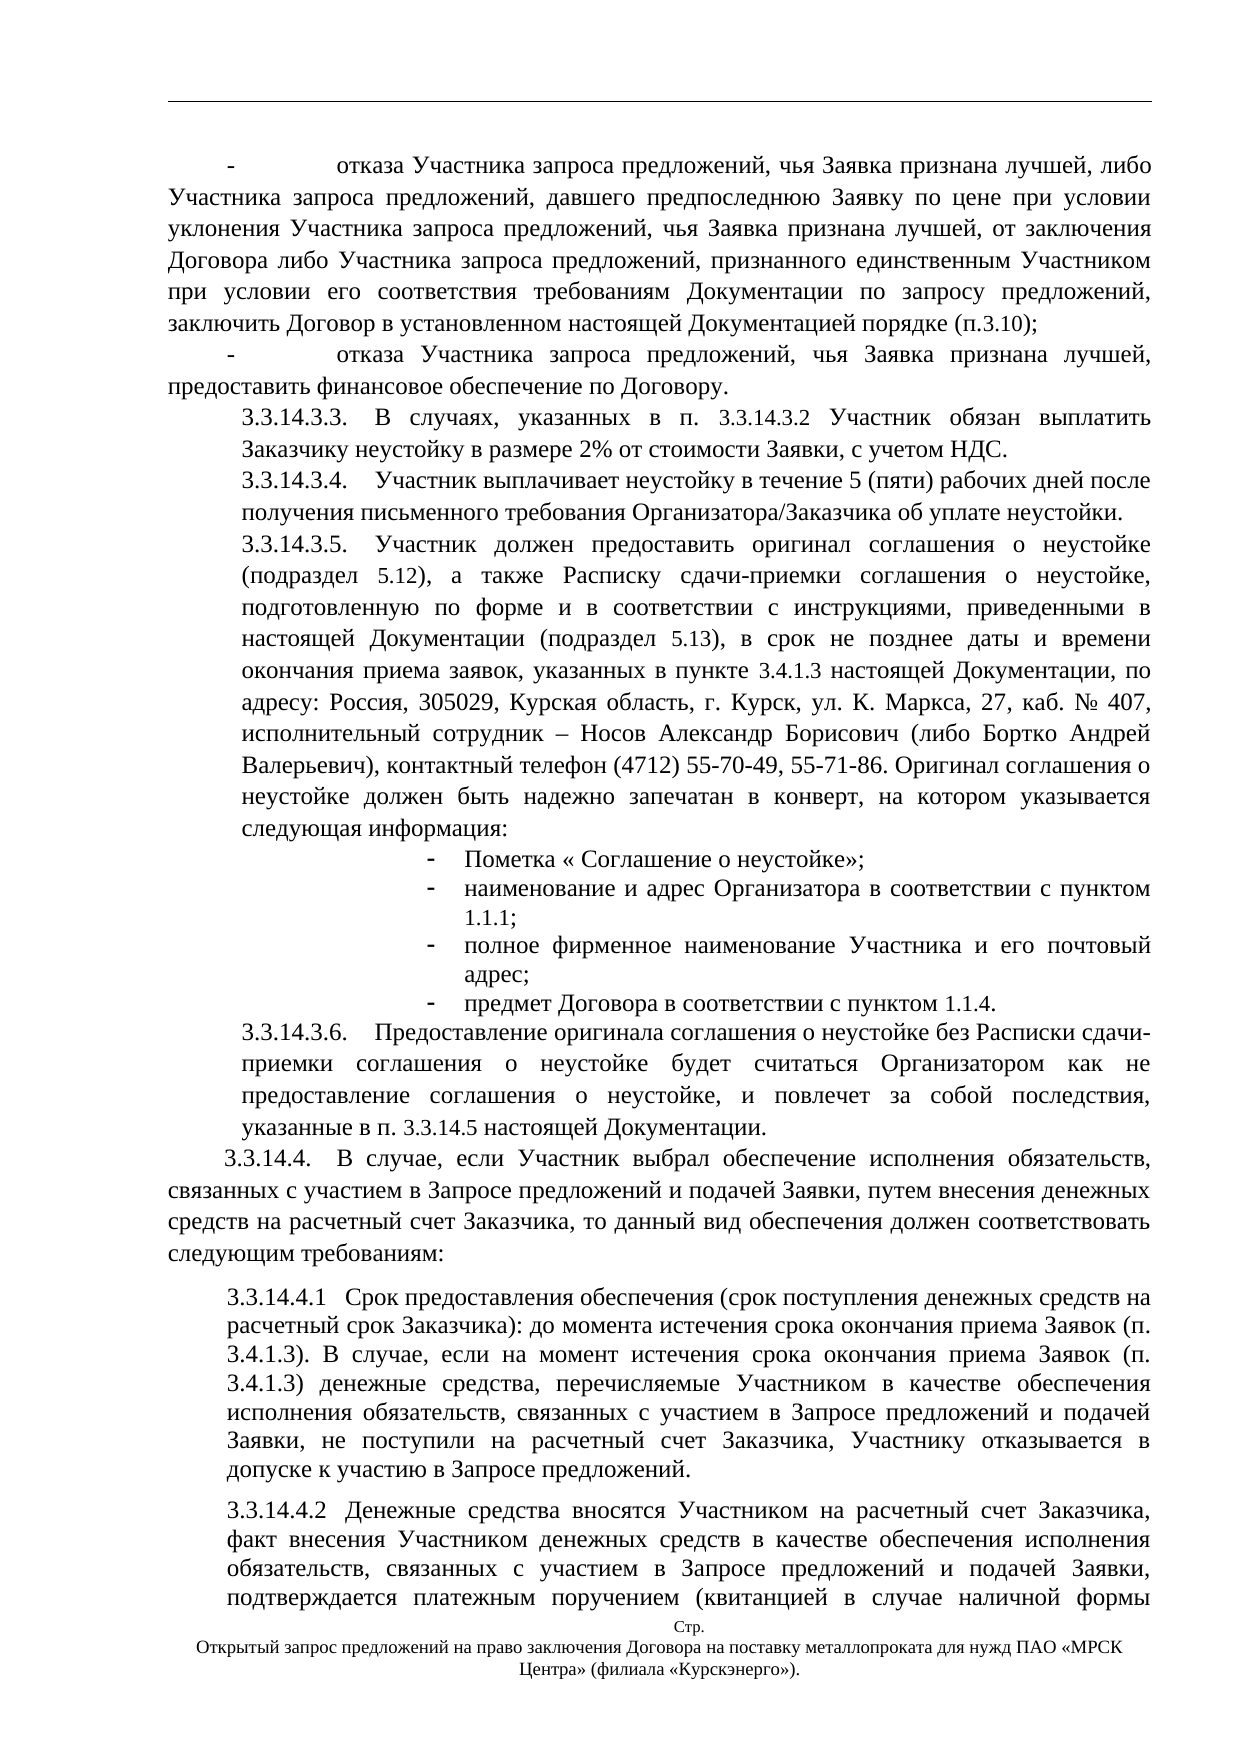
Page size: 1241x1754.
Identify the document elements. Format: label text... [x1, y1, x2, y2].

list Срок предоставления обеспечения (срок поступления денежных средств на расчетный срок Заказчика): до момента истечения срока окончания приема Заявок (п. 3.4.1.3). В случае, если на момент истечения срока окончания приема Заявок (п. 3.4.1.3) денежные средства, перечисляемые Участником в качестве обеспечения исполнения обязательств, связанных с участием в Запросе предложений и подачей Заявки, не поступили на расчетный счет Заказчика, Участнику отказывается в допуске к участию в Запросе предложений. [227, 1282, 1152, 1483]
list Пометка « Соглашение о неустойке»; [427, 844, 1152, 873]
list полное фирменное наименование Участника и его почтовый адрес; [427, 931, 1152, 988]
list Участник выплачивает неустойку в течение 5 (пяти) рабочих дней после получения письменного требования Организатора/Заказчика об уплате неустойки. [241, 466, 1152, 526]
list Предоставление оригинала соглашения о неустойке без Расписки сдачи-приемки соглашения о неустойке будет считаться Организатором как не предоставление соглашения о неустойке, и повлечет за собой последствия, указанные в п. 3.3.14.5 настоящей Документации. [241, 1017, 1152, 1140]
list Участник должен предоставить оригинал соглашения о неустойке (подраздел 5.12), а также Расписку сдачи-приемки соглашения о неустойке, подготовленную по форме и в соответствии с инструкциями, приведенными в настоящей Документации (подраздел 5.13), в срок не позднее даты и времени окончания приема заявок, указанных в пункте 3.4.1.3 настоящей Документации, по адресу: Россия, 305029, Курская область, г. Курск, ул. К. Маркса, 27, каб. № 407, исполнительный сотрудник – Носов Александр Борисович (либо Бортко Андрей Валерьевич), контактный телефон (4712) 55-70-49, 55-71-86. Оригинал соглашения о неустойке должен быть надежно запечатан в конверт, на котором указывается следующая информация: [241, 529, 1152, 842]
list отказа Участника запроса предложений, чья Заявка признана лучшей, либо Участника запроса предложений, давшего предпоследнюю Заявку по цене при условии уклонения Участника запроса предложений, чья Заявка признана лучшей, от заключения Договора либо Участника запроса предложений, признанного единственным Участником при условии его соответствия требованиям Документации по запросу предложений, заключить Договор в установленном настоящей Документацией порядке (п.3.10); [168, 150, 1152, 337]
list отказа Участника запроса предложений, чья Заявка признана лучшей, предоставить финансовое обеспечение по Договору. [168, 339, 1152, 400]
list В случае, если Участник выбрал обеспечение исполнения обязательств, связанных с участием в Запросе предложений и подачей Заявки, путем внесения денежных средств на расчетный счет Заказчика, то данный вид обеспечения должен соответствовать следующим требованиям: [168, 1143, 1152, 1267]
list предмет Договора в соответствии с пунктом 1.1.4. [427, 988, 1152, 1017]
list В случаях, указанных в п. 3.3.14.3.2 Участник обязан выплатить Заказчику неустойку в размере 2% от стоимости Заявки, с учетом НДС. [241, 402, 1152, 463]
list наименование и адрес Организатора в соответствии с пунктом 1.1.1; [427, 873, 1152, 931]
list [227, 1496, 1152, 1611]
